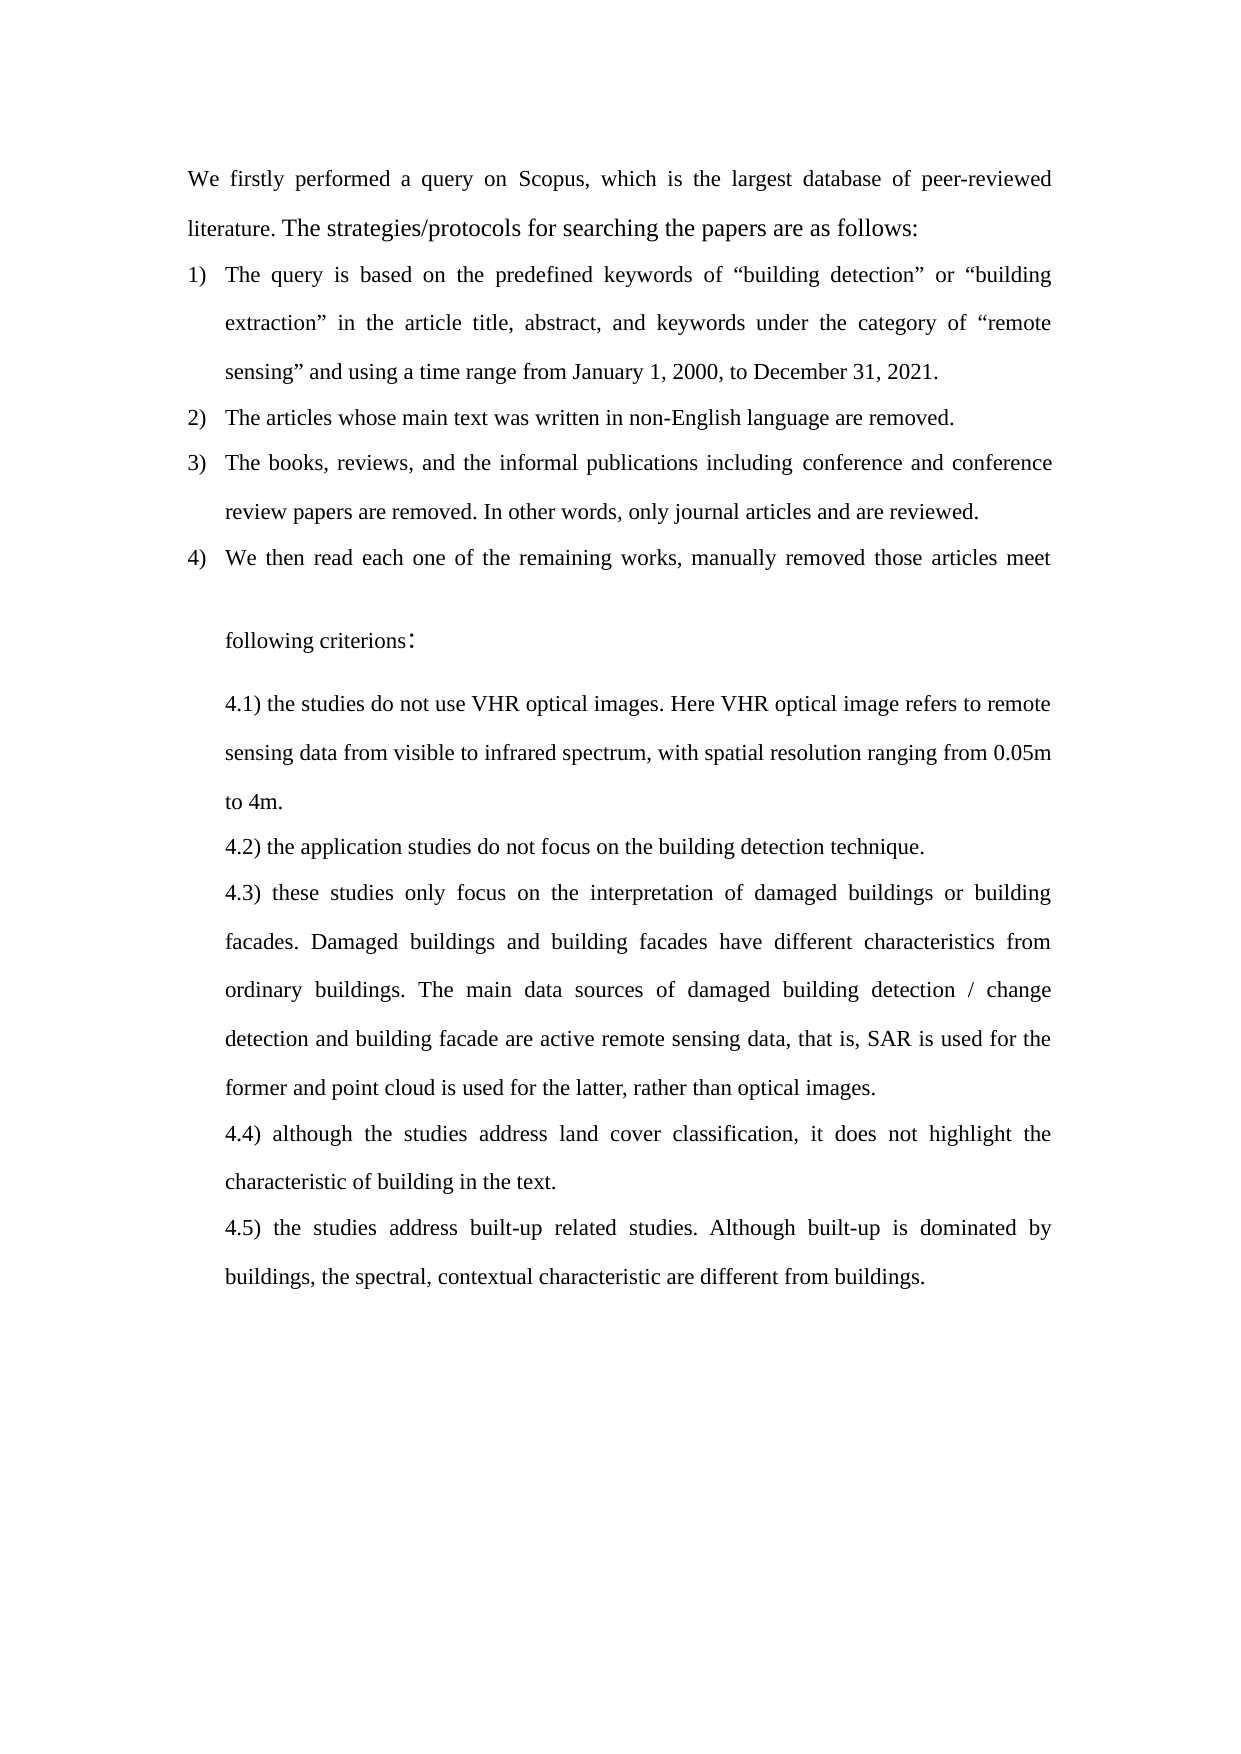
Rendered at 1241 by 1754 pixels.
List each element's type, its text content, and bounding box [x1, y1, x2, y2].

list 4.5) the studies address built-up related studies. Although built-up is dominated by buildings, the spectral, contextual characteristic are different from buildings. [225, 1211, 1053, 1292]
list The articles whose main text was written in non-English language are removed. [187, 401, 1053, 433]
list 4.1) the studies do not use VHR optical images. Here VHR optical image refers to remote sensing data from visible to infrared spectrum, with spatial resolution ranging from 0.05m to 4m. [225, 687, 1053, 817]
list 4.3) these studies only focus on the interpretation of damaged buildings or building facades. Damaged buildings and building facades have different characteristics from ordinary buildings. The main data sources of damaged building detection / change detection and building facade are active remote sensing data, that is, SAR is used for the former and point cloud is used for the latter, rather than optical images. [225, 876, 1053, 1103]
list The query is based on the predefined keywords of “building detection” or “building extraction” in the article title, abstract, and keywords under the category of “remote sensing” and using a time range from January 1, 2000, to December 31, 2021. [187, 258, 1053, 388]
list We then read each one of the remaining works, manually removed those articles meet following criterions： [187, 541, 1053, 671]
text We firstly performed a query on Scopus, which is the largest database of peer-reviewed literature. The strategies/protocols for searching the papers are as follows: [187, 162, 1053, 243]
list The books, reviews, and the informal publications including conference and conference review papers are removed. In other words, only journal articles and are reviewed. [187, 446, 1053, 528]
list 4.4) although the studies address land cover classification, it does not highlight the characteristic of building in the text. [225, 1117, 1053, 1198]
list 4.2) the application studies do not focus on the building detection technique. [225, 830, 1053, 863]
